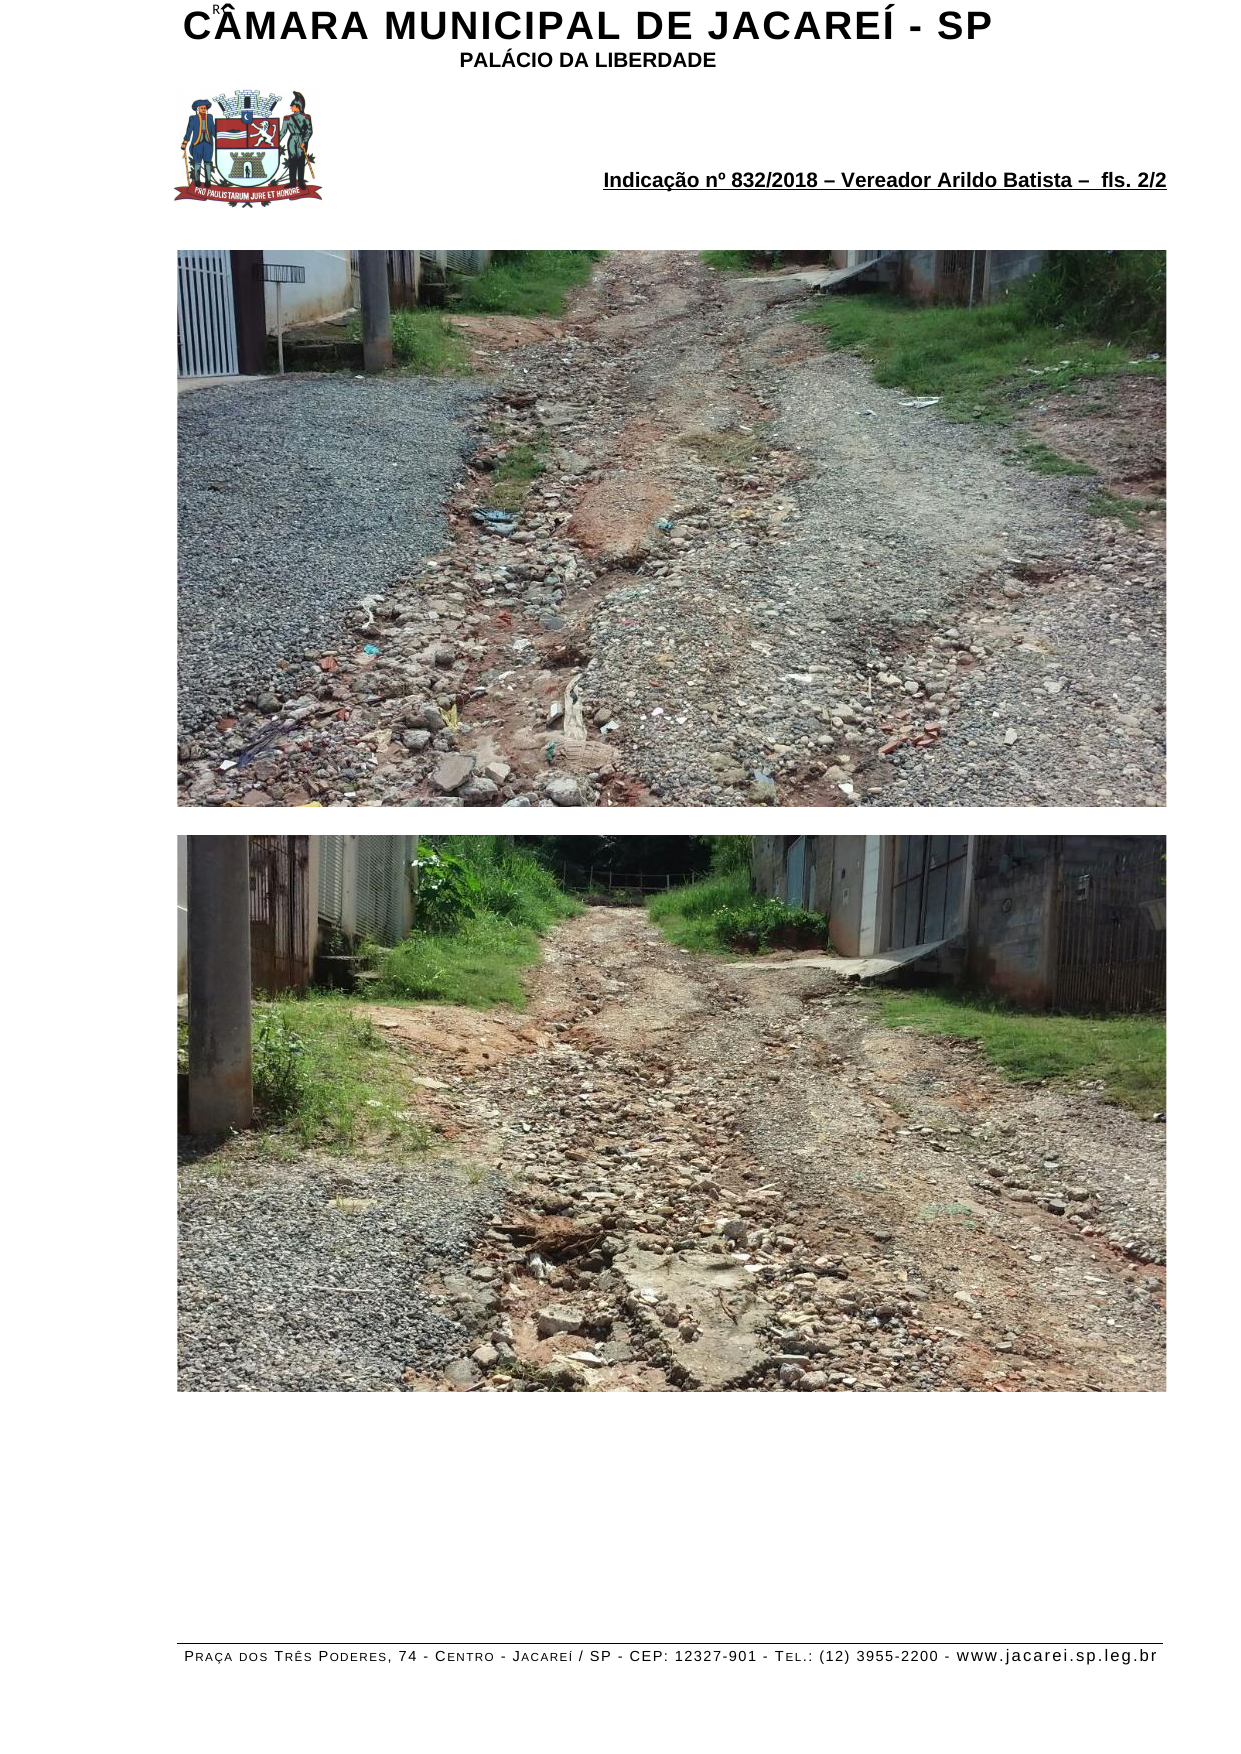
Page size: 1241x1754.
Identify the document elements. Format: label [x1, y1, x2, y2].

picture [173, 89, 323, 208]
picture [177, 835, 1167, 1392]
picture [177, 250, 1167, 807]
